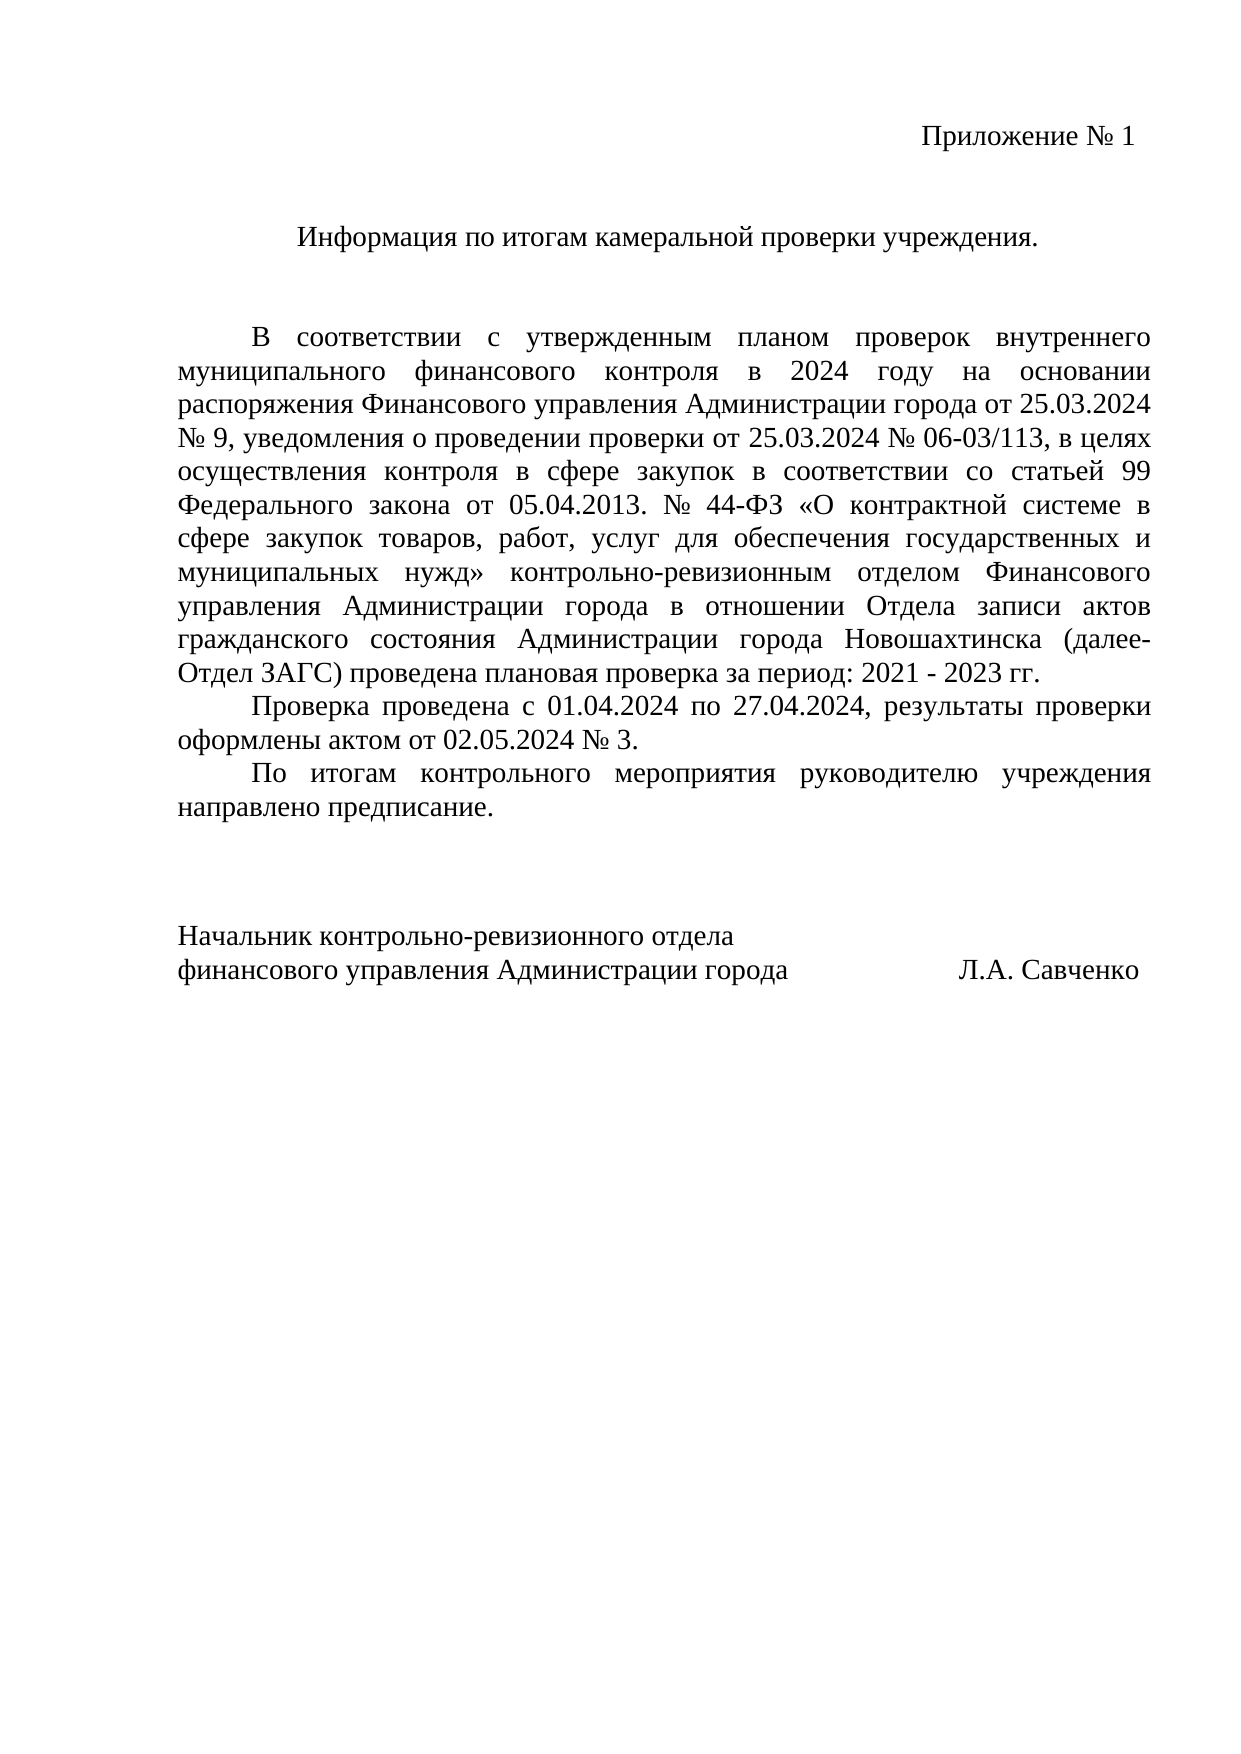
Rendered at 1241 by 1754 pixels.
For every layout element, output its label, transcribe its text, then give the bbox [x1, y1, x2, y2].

text Информация по итогам камеральной проверки учреждения. [183, 219, 1152, 252]
text По итогам контрольного мероприятия руководителю учреждения направлено предписание. [177, 755, 1152, 822]
text В соответствии с утвержденным планом проверок внутреннего муниципального финансового контроля в 2024 году на основании распоряжения Финансового управления Администрации города от 25.03.2024 № 9, уведомления о проведении проверки от 25.03.2024 № 06-03/113, в целях осуществления контроля в сфере закупок в соответствии со статьей 99 Федерального закона от 05.04.2013. № 44-ФЗ «О контрактной системе в сфере закупок товаров, работ, услуг для обеспечения государственных и муниципальных нужд» контрольно-ревизионным отделом Финансового управления Администрации города в отношении Отдела записи актов гражданского состояния Администрации города Новошахтинска (далее- Отдел ЗАГС) проведена плановая проверка за период: 2021 - 2023 гг. [177, 319, 1152, 688]
text Начальник контрольно-ревизионного отдела [177, 918, 1152, 952]
text Приложение № 1 [177, 118, 1152, 152]
text Проверка проведена с 01.04.2024 по 27.04.2024, результаты проверки оформлены актом от 02.05.2024 № 3. [177, 688, 1152, 755]
text финансового управления Администрации города Л.А. Савченко [177, 952, 1152, 985]
